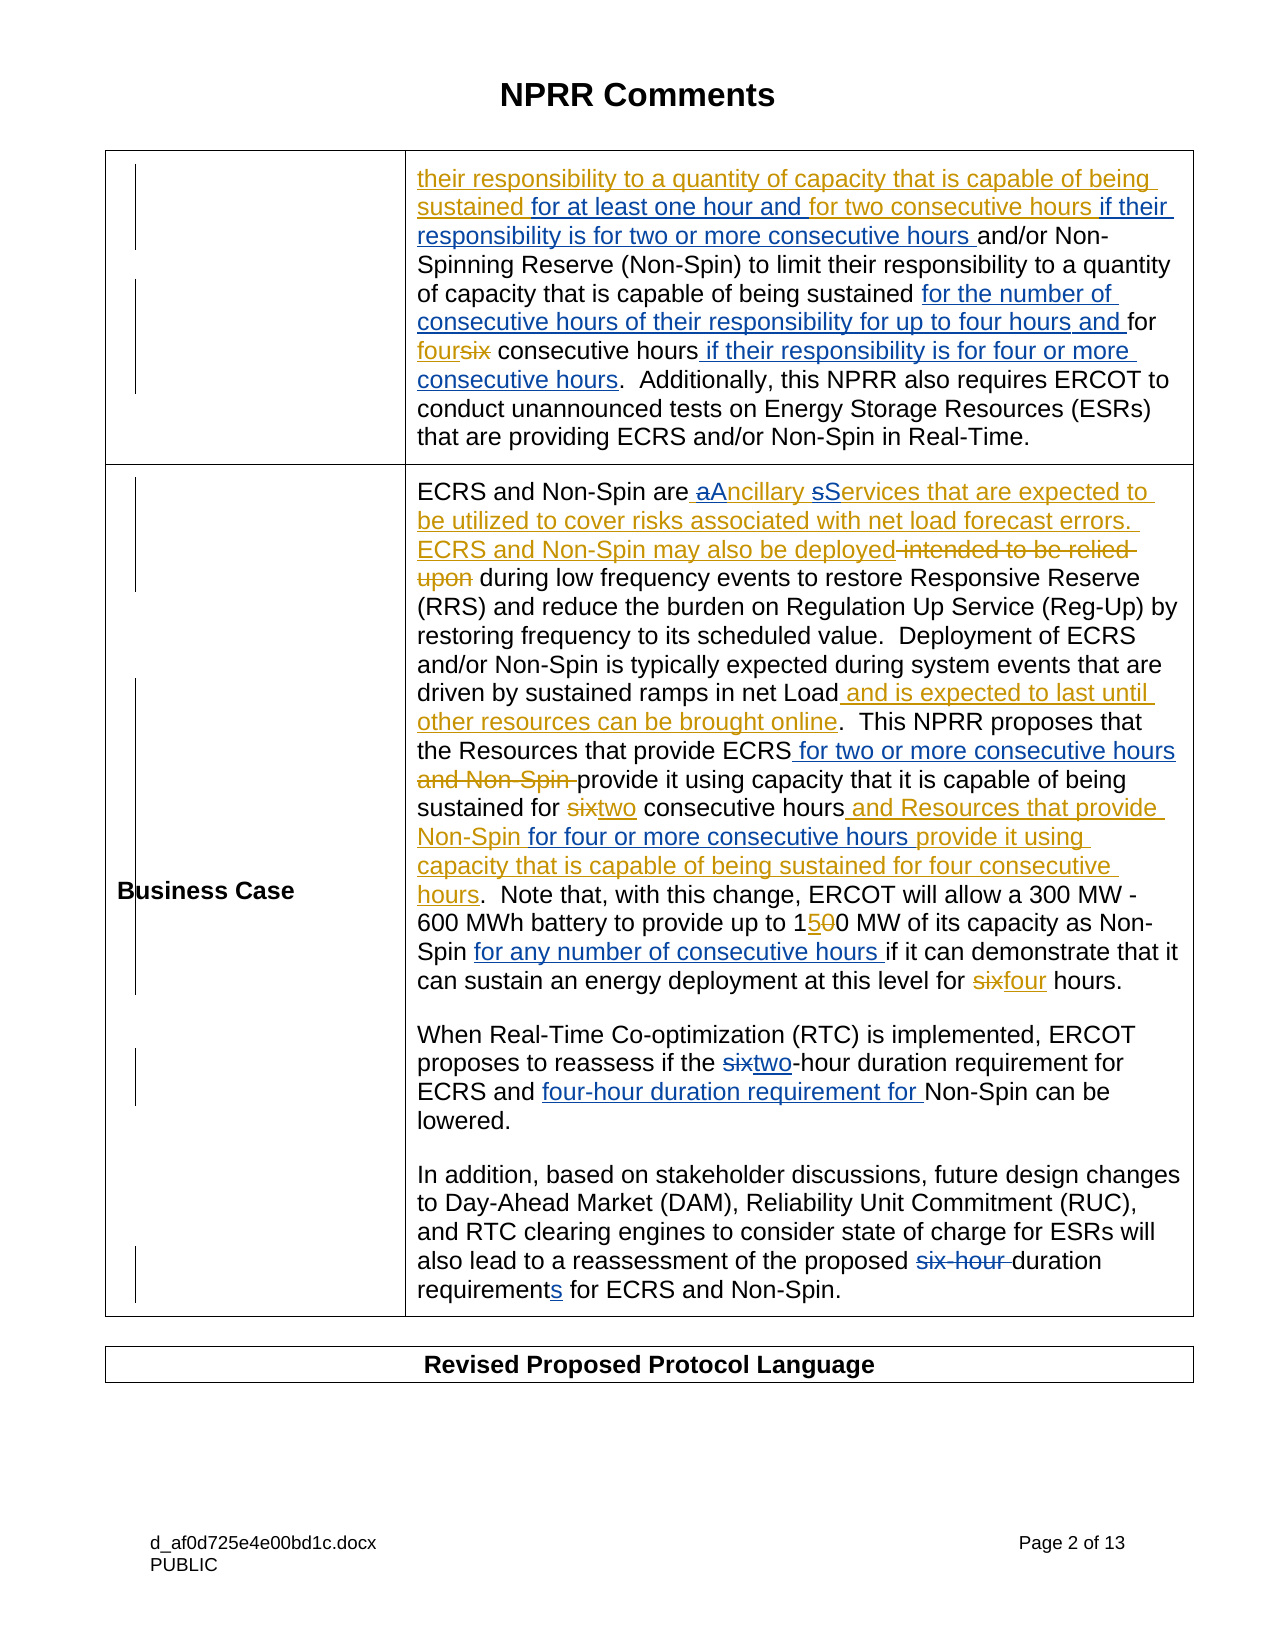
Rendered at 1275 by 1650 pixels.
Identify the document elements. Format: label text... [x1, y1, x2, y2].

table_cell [406, 151, 1193, 463]
table_cell ECRS and Non-Spin are during low frequency events to restore Responsive Reserve (RRS) and reduce the burden on Regulation Up Service (Reg-Up) by restoring frequency to its scheduled value. Deployment of ECRS and/or Non-Spin is typically expected during system events that are driven by sustained ramps in net Load. This NPRR proposes that the Resources that provide ECRS provide it using capacity that it is capable of being sustained for consecutive hours. Note that, with this change, ERCOT will allow a 300 MW - 600 MWh battery to provide up to 10 MW of its capacity as Non-Spin if it can demonstrate that it can sustain an energy deployment at this level for hours. When Real-Time Co-optimization (RTC) is implemented, ERCOT proposes to reassess if the -hour duration requirement for ECRS and Non-Spin can be lowered. In addition, based on stakeholder discussions, future design changes to Day-Ahead Market (DAM), Reliability Unit Commitment (RUC), and RTC clearing engines to consider state of charge for ESRs will also lead to a reassessment of the proposed duration requirement for ECRS and Non-Spin. [406, 465, 1193, 1316]
table_header Revised Proposed Protocol Language [106, 1347, 1193, 1382]
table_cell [106, 151, 405, 463]
table_cell Business Case [106, 465, 405, 1316]
